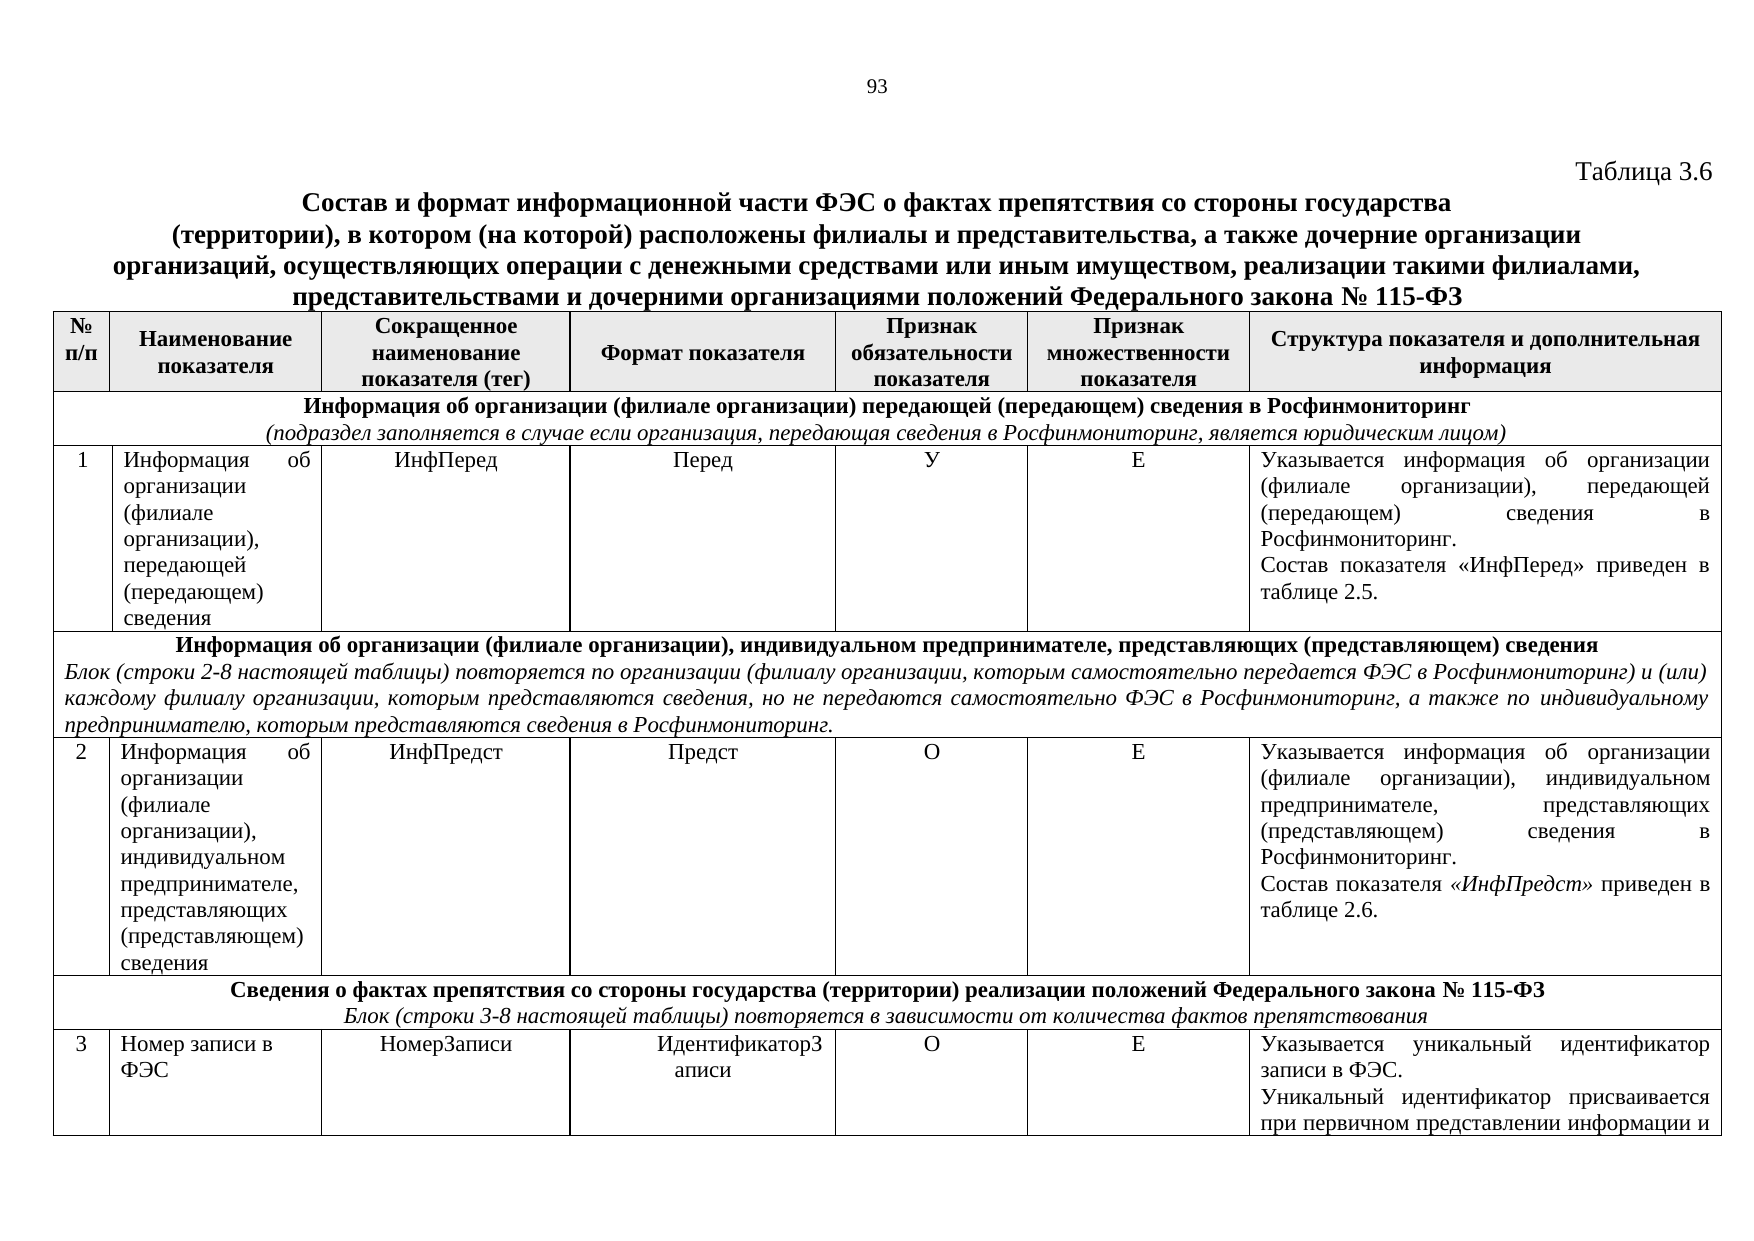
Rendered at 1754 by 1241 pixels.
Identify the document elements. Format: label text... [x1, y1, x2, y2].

table_cell У [836, 446, 1027, 631]
table_cell 3 [54, 1030, 109, 1135]
table_cell ИдентификаторЗаписи [571, 1030, 835, 1135]
table_header Признак множественности показателя [1028, 312, 1249, 391]
table_cell Е [1028, 1030, 1249, 1135]
table_cell 1 [54, 446, 112, 631]
table_cell О [836, 738, 1027, 975]
table_header Структура показателя и дополнительная информация [1250, 312, 1721, 391]
table_cell Предст [571, 738, 835, 975]
table_cell Номер записи в ФЭС [110, 1030, 321, 1135]
text представительствами и дочерними организациями положений Федерального закона № 115-ФЗ [41, 280, 1713, 311]
table_header Сокращенное наименование показателя (тег) [322, 312, 569, 391]
table_cell О [836, 1030, 1027, 1135]
table_header Формат показателя [571, 312, 835, 391]
table_cell 2 [54, 738, 109, 975]
table_cell ИнфПредст [322, 738, 569, 975]
table_header Наименование показателя [110, 312, 321, 391]
table_cell ИнфПеред [322, 446, 569, 631]
table_header № п/п [54, 312, 109, 391]
table_cell Указывается информация об организации (филиале организации), передающей (передающем) сведения в Росфинмониторинг. Состав показателя «ИнфПеред» приведен в таблице 2.5. [1250, 446, 1721, 631]
table_cell Е [1028, 446, 1249, 631]
table_cell Е [1028, 738, 1249, 975]
table_cell Информация об организации (филиале организации), индивидуальном предпринимателе, представляющих (представляющем) сведения [110, 738, 321, 975]
table_cell Информация об организации (филиале организации) передающей (передающем) сведения в Росфинмониторинг (подраздел заполняется в случае если организация, передающая сведения в Росфинмониторинг, является юридическим лицом) [54, 392, 1721, 445]
table_cell Перед [571, 446, 835, 631]
text (территории), в котором (на которой) расположены филиалы и представительства, а также дочерние организации [41, 218, 1713, 249]
table_header Признак обязательности показателя [836, 312, 1027, 391]
table_cell Указывается информация об организации (филиале организации), индивидуальном предпринимателе, представляющих (представляющем) сведения в Росфинмониторинг. Состав показателя «ИнфПредст» приведен в таблице 2.6. [1250, 738, 1721, 975]
text Состав и формат информационной части ФЭС о фактах препятствия со стороны государства [41, 187, 1713, 218]
table_cell Сведения о фактах препятствия со стороны государства (территории) реализации положений Федерального закона № 115-ФЗ Блок (строки 3-8 настоящей таблицы) повторяется в зависимости от количества фактов препятствования [54, 976, 1721, 1029]
table_cell Информация об организации (филиале организации), передающей (передающем) сведения [113, 446, 321, 631]
text Таблица 3.6 [41, 155, 1713, 187]
text организаций, осуществляющих операции с денежными средствами или иным имуществом, реализации такими филиалами, [41, 249, 1713, 280]
table_cell НомерЗаписи [322, 1030, 569, 1135]
table_cell Информация об организации (филиале организации), индивидуальном предпринимателе, представляющих (представляющем) сведения Блок (строки 2-8 настоящей таблицы) повторяется по организации (филиалу организации, которым самостоятельно передается ФЭС в Росфинмониторинг) и (или) каждому филиалу организации, которым представляются сведения, но не передаются самостоятельно ФЭС в Росфинмониторинг, а также по индивидуальному предпринимателю, которым представляются сведения в Росфинмониторинг. [54, 632, 1721, 737]
